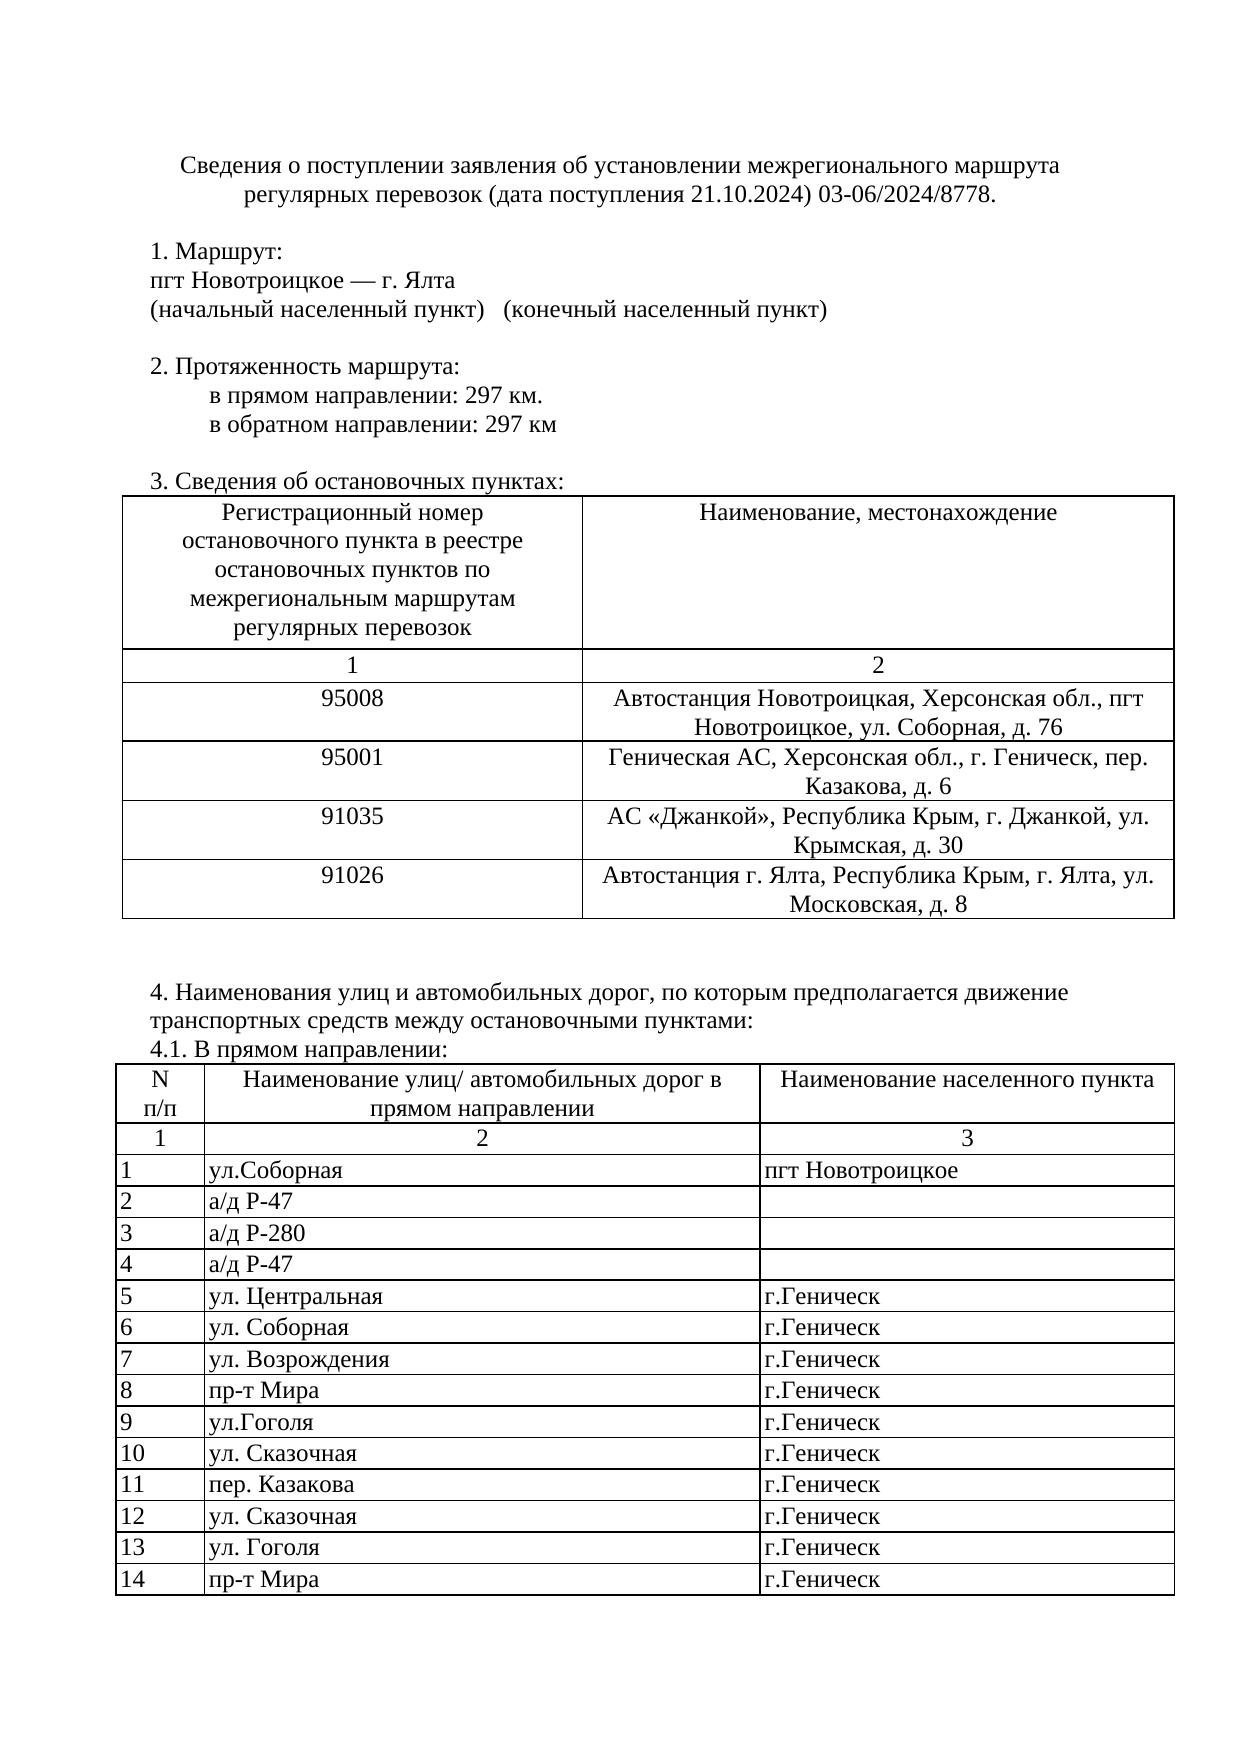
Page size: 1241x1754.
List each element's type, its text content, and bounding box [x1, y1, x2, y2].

table_header N п/п [117, 1065, 204, 1122]
table_cell АС «Джанкой», Республика Крым, г. Джанкой, ул. Крымская, д. 30 [583, 801, 1173, 858]
text в обратном направлении: 297 км [150, 409, 1090, 437]
text в прямом направлении: 297 км. [150, 380, 1090, 409]
table_cell г.Геническ [761, 1281, 1174, 1311]
table_cell ул. Гоголя [205, 1533, 759, 1562]
table_cell 12 [117, 1501, 204, 1531]
table_cell г.Геническ [761, 1470, 1174, 1499]
table_cell ул. Сказочная [205, 1501, 759, 1531]
table_cell 2 [117, 1187, 204, 1216]
text 4. Наименования улиц и автомобильных дорог, по которым предполагается движение транспортных средств между остановочными пунктами: [150, 977, 1090, 1034]
table_cell ул. Возрождения [205, 1344, 759, 1374]
table_cell 95001 [123, 742, 582, 799]
table_header Регистрационный номер остановочного пункта в реестре остановочных пунктов по межрегиональным маршрутам регулярных перевозок [123, 497, 582, 648]
table_cell 5 [117, 1281, 204, 1311]
table_cell 1 [117, 1124, 204, 1153]
table_cell а/д Р-280 [205, 1218, 759, 1248]
table_cell 2 [583, 650, 1173, 681]
table_cell 11 [117, 1470, 204, 1499]
table_cell 95008 [123, 683, 582, 740]
table_cell 91026 [123, 860, 582, 918]
table_cell 91035 [123, 801, 582, 858]
table_cell 1 [123, 650, 582, 681]
table_cell [761, 1218, 1174, 1248]
text 4.1. В прямом направлении: [150, 1034, 1090, 1063]
table_cell а/д Р-47 [205, 1187, 759, 1216]
table_cell 10 [117, 1438, 204, 1468]
table_cell ул.Гоголя [205, 1407, 759, 1437]
table_cell ул.Соборная [205, 1155, 759, 1185]
table_cell пр-т Мира [205, 1564, 759, 1594]
table_cell 14 [117, 1564, 204, 1594]
table_header Наименование населенного пункта [761, 1065, 1174, 1122]
table_cell 3 [117, 1218, 204, 1248]
table_cell 2 [205, 1124, 759, 1153]
table_cell [761, 1187, 1174, 1216]
table_cell ул. Сказочная [205, 1438, 759, 1468]
table_cell 1 [117, 1155, 204, 1185]
table_cell [761, 1250, 1174, 1279]
table_header Наименование улиц/ автомобильных дорог в прямом направлении [205, 1065, 759, 1122]
table_cell 8 [117, 1375, 204, 1405]
table_cell г.Геническ [761, 1312, 1174, 1342]
text 2. Протяженность маршрута: [150, 351, 1090, 380]
table_cell пр-т Мира [205, 1375, 759, 1405]
table_cell пгт Новотроицкое [761, 1155, 1174, 1185]
table_cell а/д Р-47 [205, 1250, 759, 1279]
table_cell ул. Соборная [205, 1312, 759, 1342]
text пгт Новотроицкое — г. Ялта [150, 265, 1090, 294]
table_cell г.Геническ [761, 1438, 1174, 1468]
table_cell 9 [117, 1407, 204, 1437]
table_cell 4 [117, 1250, 204, 1279]
table_cell 3 [761, 1124, 1174, 1153]
table_cell г.Геническ [761, 1375, 1174, 1405]
table_cell Автостанция г. Ялта, Республика Крым, г. Ялта, ул. Московская, д. 8 [583, 860, 1173, 918]
table_cell пер. Казакова [205, 1470, 759, 1499]
table_cell г.Геническ [761, 1501, 1174, 1531]
text 1. Маршрут: [150, 236, 1090, 265]
table_cell 6 [117, 1312, 204, 1342]
table_cell ул. Центральная [205, 1281, 759, 1311]
text 3. Сведения об остановочных пунктах: [150, 466, 1090, 495]
table_cell г.Геническ [761, 1533, 1174, 1562]
table_cell Геническая АС, Херсонская обл., г. Геническ, пер. Казакова, д. 6 [583, 742, 1173, 799]
text (начальный населенный пункт) (конечный населенный пункт) [150, 294, 1090, 322]
table_cell г.Геническ [761, 1344, 1174, 1374]
table_header Наименование, местонахождение [583, 497, 1173, 648]
table_cell г.Геническ [761, 1407, 1174, 1437]
text Сведения о поступлении заявления об установлении межрегионального маршрута регулярных перевозок (дата поступления 21.10.2024) 03-06/2024/8778. [150, 150, 1090, 207]
table_cell г.Геническ [761, 1564, 1174, 1594]
table_cell Автостанция Новотроицкая, Херсонская обл., пгт Новотроицкое, ул. Соборная, д. 76 [583, 683, 1173, 740]
table_cell 13 [117, 1533, 204, 1562]
table_cell 7 [117, 1344, 204, 1374]
